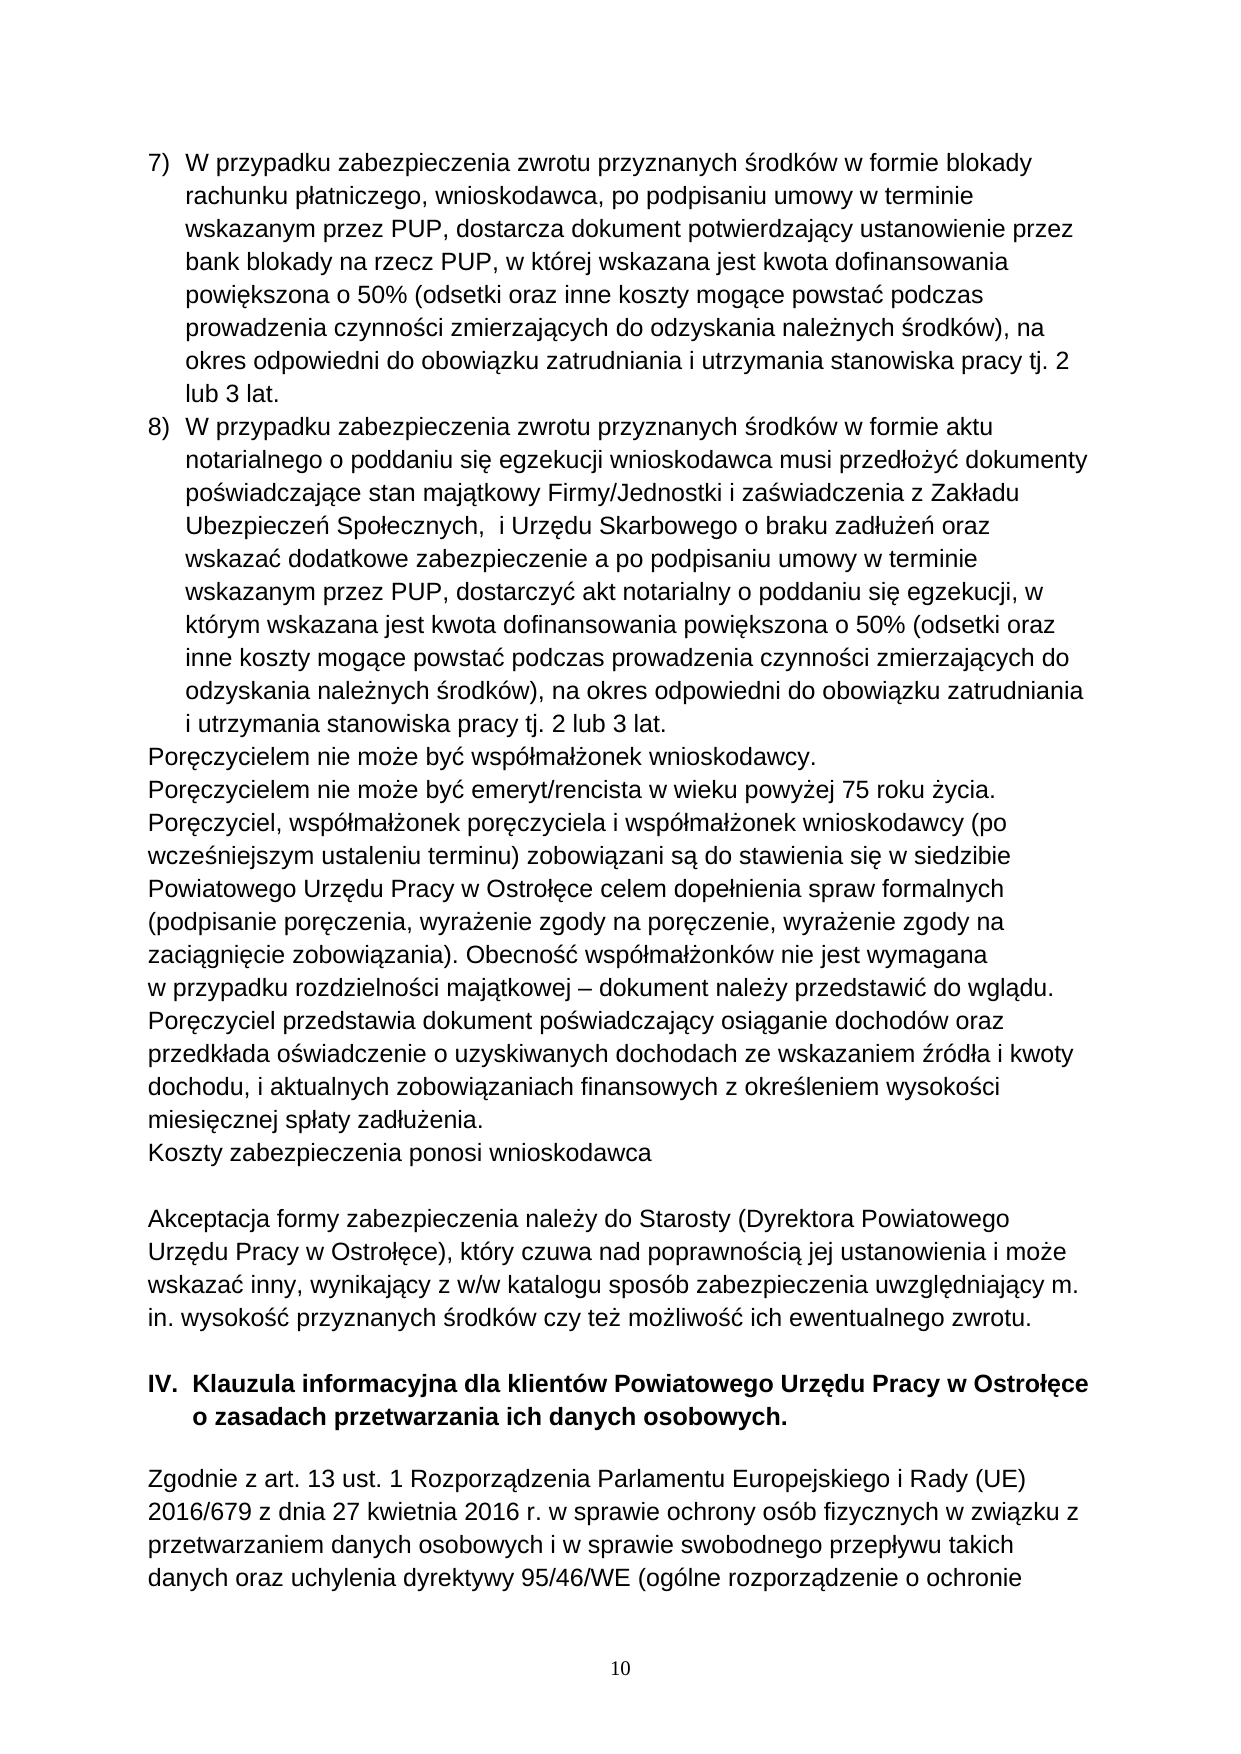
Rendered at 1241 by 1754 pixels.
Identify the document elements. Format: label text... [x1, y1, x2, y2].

text Poręczycielem nie może być współmałżonek wnioskodawcy. [148, 742, 1093, 771]
text Akceptacja formy zabezpieczenia należy do Starosty (Dyrektora Powiatowego Urzędu Pracy w Ostrołęce), który czuwa nad poprawnością jej ustanowienia i może wskazać inny, wynikający z w/w katalogu sposób zabezpieczenia uwzględniający m. in. wysokość przyznanych środków czy też możliwość ich ewentualnego zwrotu. [148, 1204, 1093, 1332]
text Koszty zabezpieczenia ponosi wnioskodawca [148, 1138, 1093, 1167]
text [148, 1464, 1093, 1592]
text Poręczyciel, współmałżonek poręczyciela i współmałżonek wnioskodawcy (po wcześniejszym ustaleniu terminu) zobowiązani są do stawienia się w siedzibie Powiatowego Urzędu Pracy w Ostrołęce celem dopełnienia spraw formalnych (podpisanie poręczenia, wyrażenie zgody na poręczenie, wyrażenie zgody na zaciągnięcie zobowiązania). Obecność współmałżonków nie jest wymagana w przypadku rozdzielności majątkowej – dokument należy przedstawić do wglądu. [148, 808, 1093, 1002]
list W przypadku zabezpieczenia zwrotu przyznanych środków w formie aktu notarialnego o poddaniu się egzekucji wnioskodawca musi przedłożyć dokumenty poświadczające stan majątkowy Firmy/Jednostki i zaświadczenia z Zakładu Ubezpieczeń Społecznych, i Urzędu Skarbowego o braku zadłużeń oraz wskazać dodatkowe zabezpieczenie a po podpisaniu umowy w terminie wskazanym przez PUP, dostarczyć akt notarialny o poddaniu się egzekucji, w którym wskazana jest kwota dofinansowania powiększona o 50% (odsetki oraz inne koszty mogące powstać podczas prowadzenia czynności zmierzających do odzyskania należnych środków), na okres odpowiedni do obowiązku zatrudniania i utrzymania stanowiska pracy tj. 2 lub 3 lat. [148, 412, 1093, 738]
text Poręczycielem nie może być emeryt/rencista w wieku powyżej 75 roku życia. [148, 775, 1093, 804]
text Poręczyciel przedstawia dokument poświadczający osiąganie dochodów oraz przedkłada oświadczenie o uzyskiwanych dochodach ze wskazaniem źródła i kwoty dochodu, i aktualnych zobowiązaniach finansowych z określeniem wysokości miesięcznej spłaty zadłużenia. [148, 1006, 1093, 1134]
list Klauzula informacyjna dla klientów Powiatowego Urzędu Pracy w Ostrołęce o zasadach przetwarzania ich danych osobowych. [148, 1369, 1093, 1431]
list W przypadku zabezpieczenia zwrotu przyznanych środków w formie blokady rachunku płatniczego, wnioskodawca, po podpisaniu umowy w terminie wskazanym przez PUP, dostarcza dokument potwierdzający ustanowienie przez bank blokady na rzecz PUP, w której wskazana jest kwota dofinansowania powiększona o 50% (odsetki oraz inne koszty mogące powstać podczas prowadzenia czynności zmierzających do odzyskania należnych środków), na okres odpowiedni do obowiązku zatrudniania i utrzymania stanowiska pracy tj. 2 lub 3 lat. [148, 148, 1093, 407]
